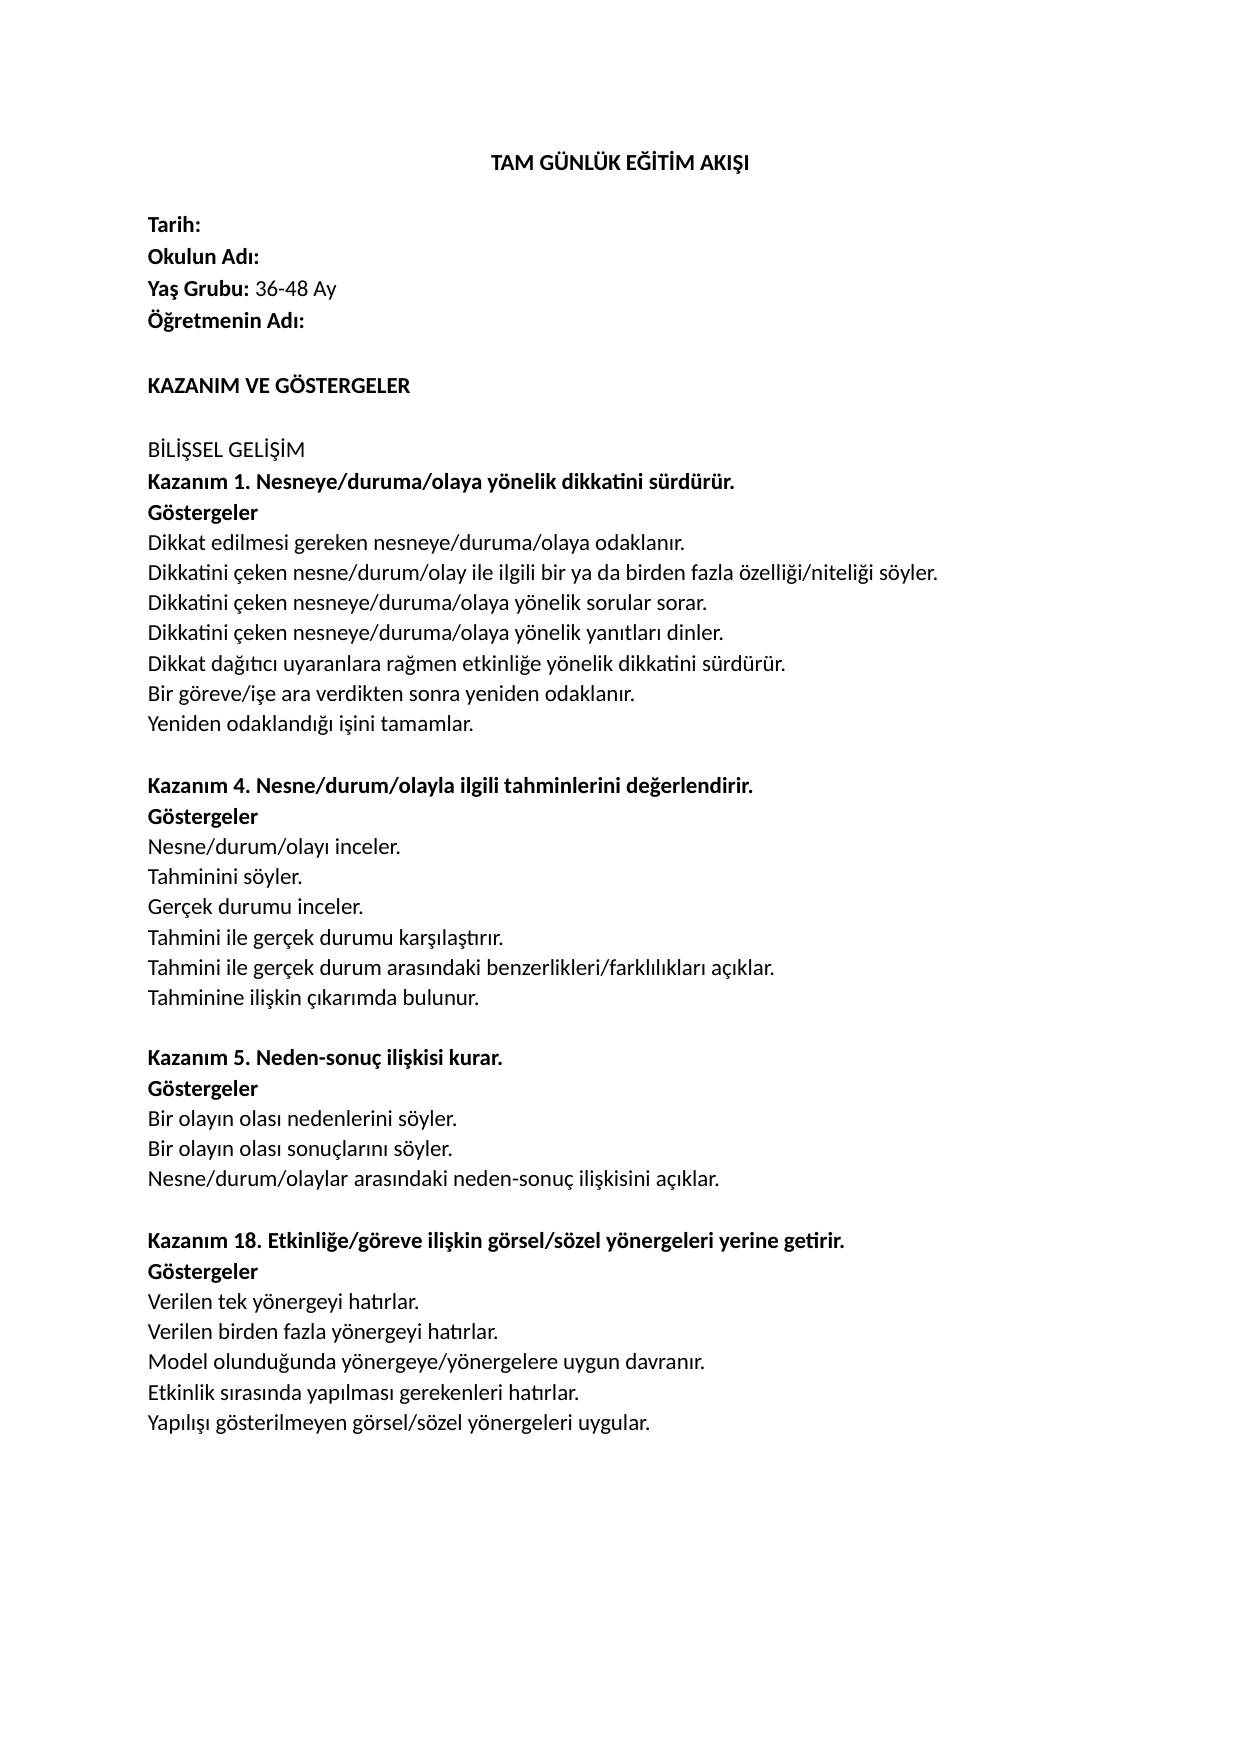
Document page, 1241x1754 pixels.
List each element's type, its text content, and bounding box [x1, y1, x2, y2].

text Okulun Adı: [148, 242, 1093, 270]
text Nesne/durum/olayı inceler. [148, 832, 1093, 860]
text Kazanım 18. Etkinliğe/göreve ilişkin görsel/sözel yönergeleri yerine getirir. [148, 1227, 1093, 1255]
text Tahminini söyler. [148, 862, 1093, 890]
text Kazanım 1. Nesneye/duruma/olaya yönelik dikkatini sürdürür. [148, 467, 1093, 496]
text Model olunduğunda yönergeye/yönergelere uygun davranır. [148, 1347, 1093, 1376]
text Göstergeler [148, 1074, 1093, 1102]
text Yapılışı gösterilmeyen görsel/sözel yönergeleri uygular. [148, 1408, 1093, 1436]
text Nesne/durum/olaylar arasındaki neden-sonuç ilişkisini açıklar. [148, 1164, 1093, 1192]
text Yaş Grubu: 36-48 Ay [148, 274, 1093, 302]
text TAM GÜNLÜK EĞİTİM AKIŞI [148, 148, 1093, 176]
text Kazanım 5. Neden-sonuç ilişkisi kurar. [148, 1043, 1093, 1071]
text Dikkatini çeken nesne/durum/olay ile ilgili bir ya da birden fazla özelliği/niteliği söyler. [148, 558, 1093, 586]
text Kazanım 4. Nesne/durum/olayla ilgili tahminlerini değerlendirir. [148, 772, 1093, 799]
text Tarih: [148, 210, 1093, 238]
text Dikkatini çeken nesneye/duruma/olaya yönelik sorular sorar. [148, 588, 1093, 616]
text Tahmini ile gerçek durumu karşılaştırır. [148, 923, 1093, 951]
text Dikkatini çeken nesneye/duruma/olaya yönelik yanıtları dinler. [148, 618, 1093, 647]
text Göstergeler [148, 498, 1093, 526]
text Göstergeler [148, 802, 1093, 830]
text Yeniden odaklandığı işini tamamlar. [148, 709, 1093, 737]
text Göstergeler [148, 1257, 1093, 1285]
text Bir göreve/işe ara verdikten sonra yeniden odaklanır. [148, 679, 1093, 707]
text Dikkat edilmesi gereken nesneye/duruma/olaya odaklanır. [148, 528, 1093, 556]
text Etkinlik sırasında yapılması gerekenleri hatırlar. [148, 1378, 1093, 1406]
text Verilen birden fazla yönergeyi hatırlar. [148, 1317, 1093, 1345]
text Tahminine ilişkin çıkarımda bulunur. [148, 983, 1093, 1011]
text Bir olayın olası nedenlerini söyler. [148, 1104, 1093, 1132]
text Bir olayın olası sonuçlarını söyler. [148, 1134, 1093, 1162]
text KAZANIM VE GÖSTERGELER [148, 371, 1093, 399]
text Öğretmenin Adı: [148, 307, 1093, 334]
text Verilen tek yönergeyi hatırlar. [148, 1287, 1093, 1315]
text Tahmini ile gerçek durum arasındaki benzerlikleri/farklılıkları açıklar. [148, 953, 1093, 981]
text Gerçek durumu inceler. [148, 892, 1093, 920]
text BİLİŞSEL GELİŞİM [148, 435, 1093, 463]
text Dikkat dağıtıcı uyaranlara rağmen etkinliğe yönelik dikkatini sürdürür. [148, 649, 1093, 677]
